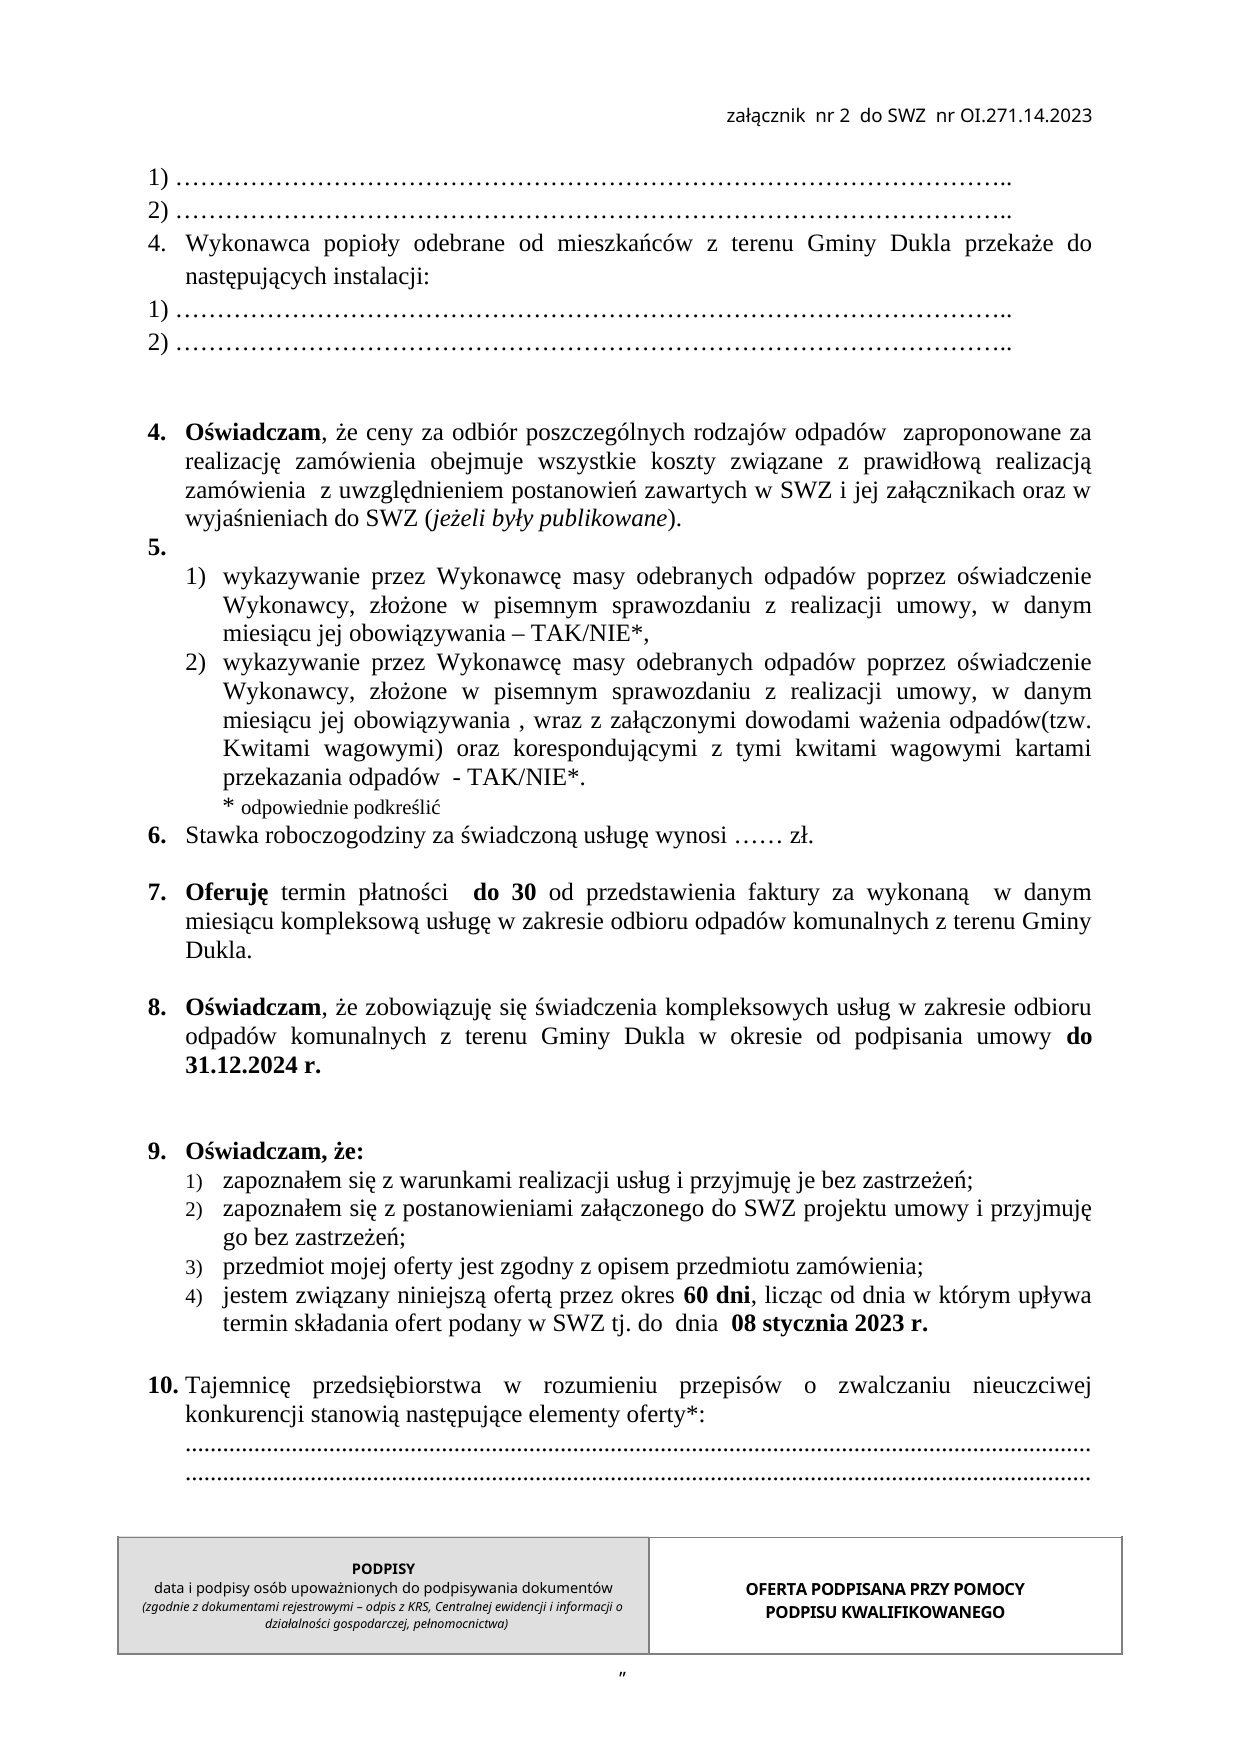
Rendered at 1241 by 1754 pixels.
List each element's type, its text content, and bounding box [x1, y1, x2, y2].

list * odpowiednie podkreślić [222, 791, 1092, 820]
list Oświadczam, że ceny za odbiór poszczególnych rodzajów odpadów zaproponowane za realizację zamówienia obejmuje wszystkie koszty związane z prawidłową realizacją zamówienia z uwzględnieniem postanowień zawartych w SWZ i jej załącznikach oraz w wyjaśnieniach do SWZ (jeżeli były publikowane). [147, 417, 1092, 532]
text 1) ……………………………………………………………………………………….. [148, 294, 1092, 322]
text 2) ……………………………………………………………………………………….. [148, 195, 1092, 223]
list wykazywanie przez Wykonawcę masy odebranych odpadów poprzez oświadczenie Wykonawcy, złożone w pisemnym sprawozdaniu z realizacji umowy, w danym miesiącu jej obowiązywania , wraz z załączonymi dowodami ważenia odpadów(tzw. Kwitami wagowymi) oraz korespondującymi z tymi kwitami wagowymi kartami przekazania odpadów - TAK/NIE*. [185, 647, 1092, 791]
list zapoznałem się z postanowieniami załączonego do SWZ projektu umowy i przyjmuję go bez zastrzeżeń; [185, 1193, 1092, 1251]
list wykazywanie przez Wykonawcę masy odebranych odpadów poprzez oświadczenie Wykonawcy, złożone w pisemnym sprawozdaniu z realizacji umowy, w danym miesiącu jej obowiązywania – TAK/NIE*, [185, 561, 1092, 647]
list zapoznałem się z warunkami realizacji usług i przyjmuję je bez zastrzeżeń; [185, 1165, 1092, 1193]
text 2) ……………………………………………………………………………………….. [148, 327, 1092, 356]
list Tajemnicę przedsiębiorstwa w rozumieniu przepisów o zwalczaniu nieuczciwej konkurencji stanowią następujące elementy oferty*: [147, 1370, 1092, 1428]
list Oferuję termin płatności do 30 od przedstawienia faktury za wykonaną w danym miesiącu kompleksową usługę w zakresie odbioru odpadów komunalnych z terenu Gminy Dukla. [148, 877, 1092, 963]
text ................................................................................................................................................. [185, 1457, 1092, 1485]
text ................................................................................................................................................. [185, 1428, 1092, 1457]
list Stawka roboczogodziny za świadczoną usługę wynosi …… zł. [148, 820, 1092, 848]
list Oświadczam, że zobowiązuję się świadczenia kompleksowych usług w zakresie odbioru odpadów komunalnych z terenu Gminy Dukla w okresie od podpisania umowy do 31.12.2024 r. [148, 992, 1092, 1078]
list jestem związany niniejszą ofertą przez okres 60 dni, licząc od dnia w którym upływa termin składania ofert podany w SWZ tj. do dnia 08 stycznia 2023 r. [185, 1280, 1092, 1337]
list Oświadczam, że: [148, 1136, 1092, 1165]
text 1) ……………………………………………………………………………………….. [148, 162, 1092, 190]
list Wykonawca popioły odebrane od mieszkańców z terenu Gminy Dukla przekaże do następujących instalacji: [148, 228, 1092, 289]
list przedmiot mojej oferty jest zgodny z opisem przedmiotu zamówienia; [185, 1251, 1092, 1280]
